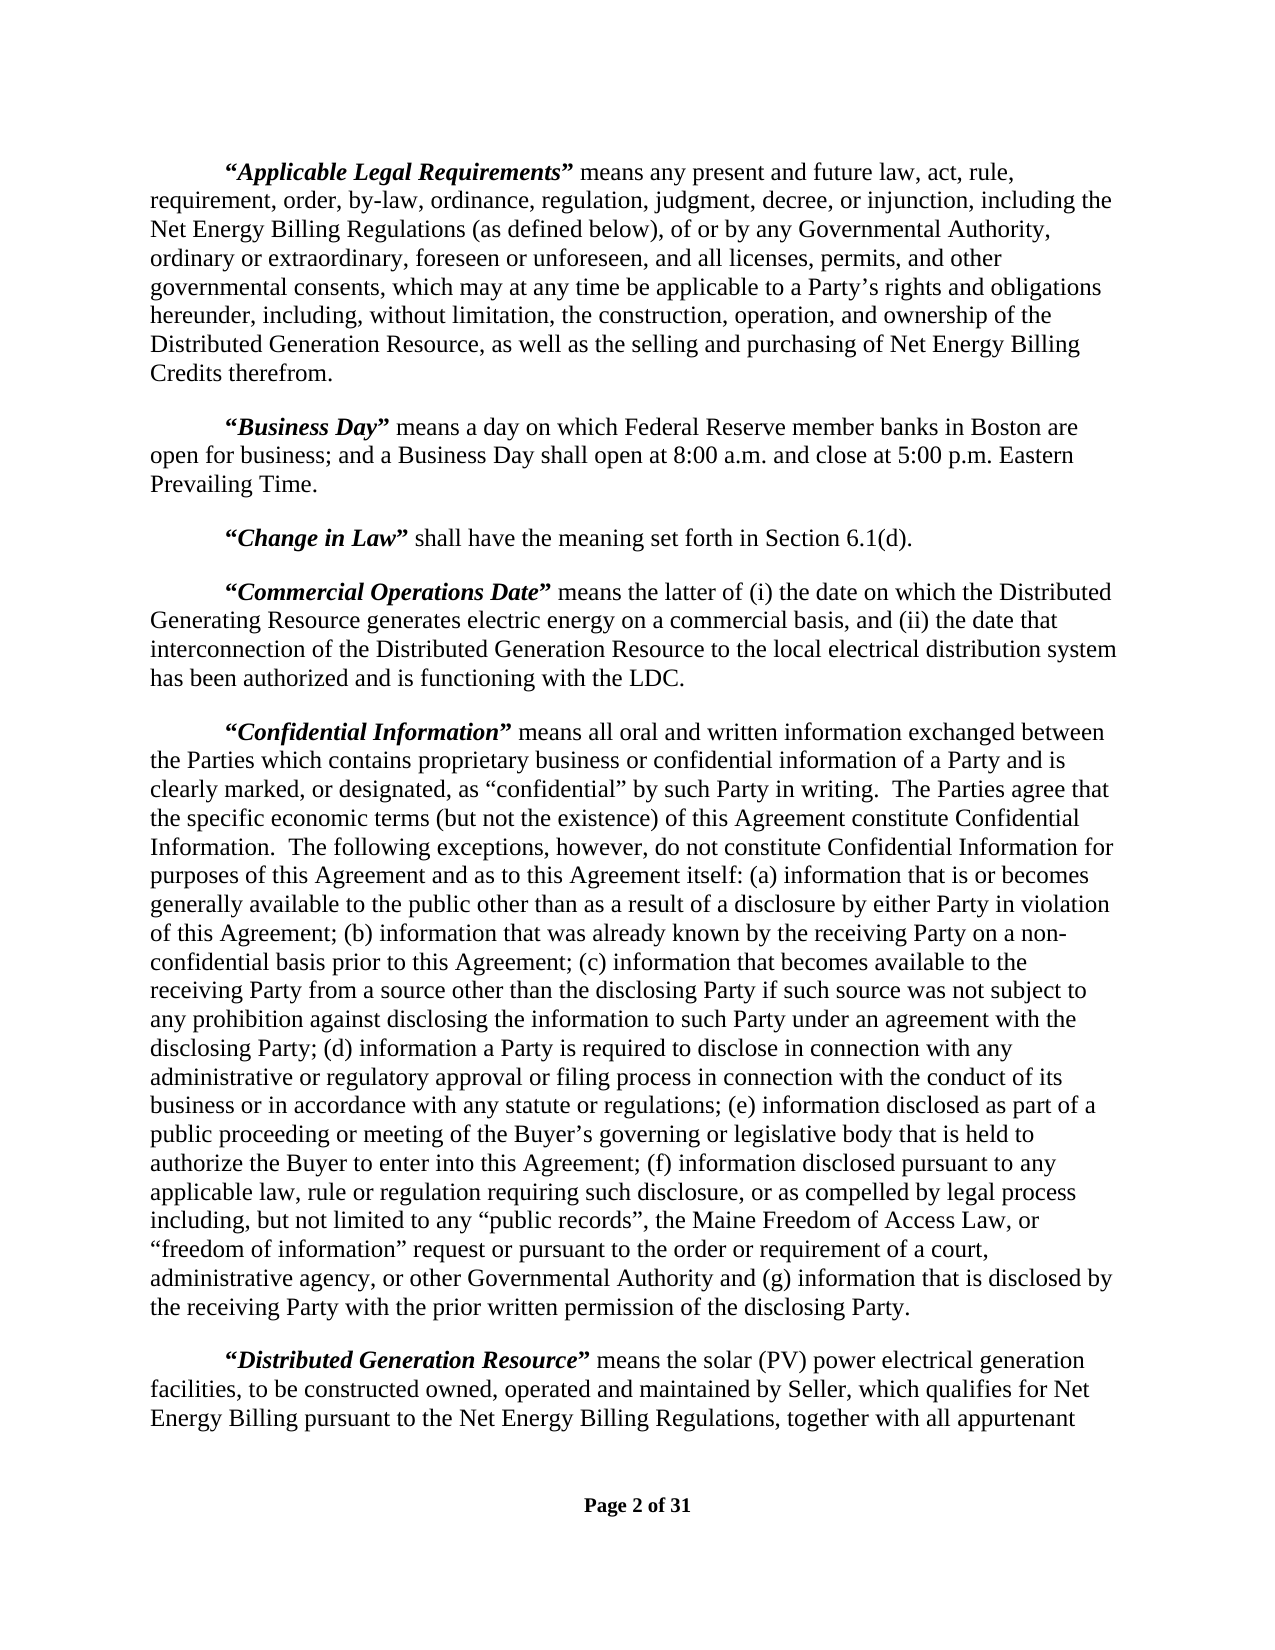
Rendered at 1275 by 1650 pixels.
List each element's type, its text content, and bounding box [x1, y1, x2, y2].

text “Change in Law” shall have the meaning set forth in Section 6.1(d). [150, 523, 1125, 552]
text “Business Day” means a day on which Federal Reserve member banks in Boston are open for business; and a Business Day shall open at 8:00 a.m. and close at 5:00 p.m. Eastern Prevailing Time. [150, 412, 1125, 498]
text “Commercial Operations Date” means the latter of (i) the date on which the Distributed Generating Resource generates electric energy on a commercial basis, and (ii) the date that interconnection of the Distributed Generation Resource to the local electrical distribution system has been authorized and is functioning with the LDC. [150, 577, 1125, 692]
text “Confidential Information” means all oral and written information exchanged between the Parties which contains proprietary business or confidential information of a Party and is clearly marked, or designated, as “confidential” by such Party in writing. The Parties agree that the specific economic terms (but not the existence) of this Agreement constitute Confidential Information. The following exceptions, however, do not constitute Confidential Information for purposes of this Agreement and as to this Agreement itself: (a) information that is or becomes generally available to the public other than as a result of a disclosure by either Party in violation of this Agreement; (b) information that was already known by the receiving Party on a non-confidential basis prior to this Agreement; (c) information that becomes available to the receiving Party from a source other than the disclosing Party if such source was not subject to any prohibition against disclosing the information to such Party under an agreement with the disclosing Party; (d) information a Party is required to disclose in connection with any administrative or regulatory approval or filing process in connection with the conduct of its business or in accordance with any statute or regulations; (e) information disclosed as part of a public proceeding or meeting of the Buyer’s governing or legislative body that is held to authorize the Buyer to enter into this Agreement; (f) information disclosed pursuant to any applicable law, rule or regulation requiring such disclosure, or as compelled by legal process including, but not limited to any “public records”, the Maine Freedom of Access Law, or “freedom of information” request or pursuant to the order or requirement of a court, administrative agency, or other Governmental Authority and (g) information that is disclosed by the receiving Party with the prior written permission of the disclosing Party. [150, 717, 1125, 1320]
text “Applicable Legal Requirements” means any present and future law, act, rule, requirement, order, by-law, ordinance, regulation, judgment, decree, or injunction, including the Net Energy Billing Regulations (as defined below), of or by any Governmental Authority, ordinary or extraordinary, foreseen or unforeseen, and all licenses, permits, and other governmental consents, which may at any time be applicable to a Party’s rights and obligations hereunder, including, without limitation, the construction, operation, and ownership of the Distributed Generation Resource, as well as the selling and purchasing of Net Energy Billing Credits therefrom. [150, 157, 1125, 387]
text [150, 1345, 1125, 1432]
